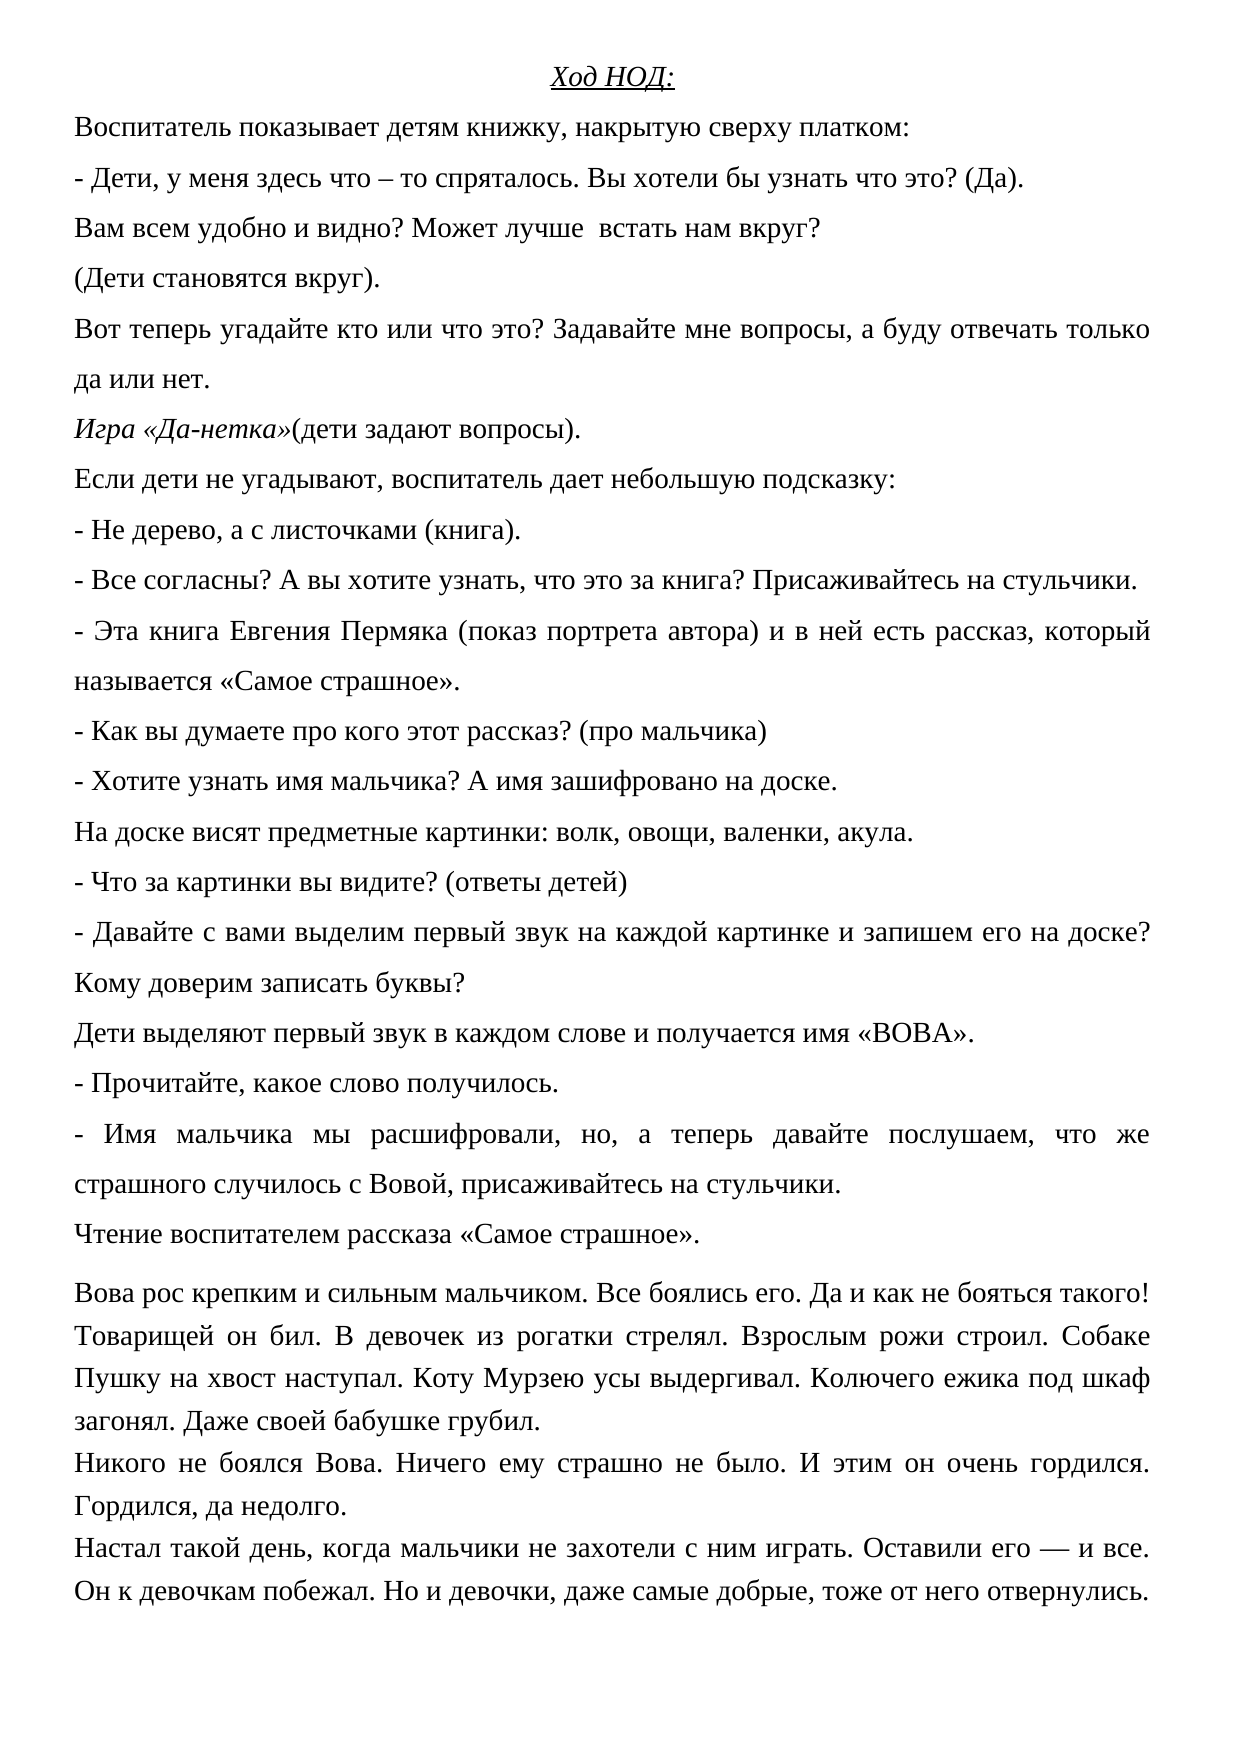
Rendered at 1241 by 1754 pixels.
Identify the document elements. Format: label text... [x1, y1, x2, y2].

text - Не дерево, а с листочками (книга). [74, 512, 1152, 546]
text (Дети становятся вкруг). [74, 260, 1152, 294]
text - Что за картинки вы видите? (ответы детей) [74, 864, 1152, 898]
text Настал такой день, когда мальчики не захотели с ним играть. Оставили его — и все. Он к девочкам побежал. Но и девочки, даже самые добрые, тоже от него отвернулись. [74, 1522, 1152, 1607]
text - Эта книга Евгения Пермяка (показ портрета автора) и в ней есть рассказ, который называется «Самое страшное». [74, 613, 1152, 696]
text Дети выделяют первый звук в каждом слове и получается имя «ВОВА». [74, 1015, 1152, 1049]
text Ход НОД: [74, 59, 1152, 93]
text Вам всем удобно и видно? Может лучше встать нам вкруг? [74, 210, 1152, 244]
text - Хотите узнать имя мальчика? А имя зашифровано на доске. [74, 763, 1152, 797]
text - Давайте с вами выделим первый звук на каждой картинке и запишем его на доске? Кому доверим записать буквы? [74, 914, 1152, 998]
text - Все согласны? А вы хотите узнать, что это за книга? Присаживайтесь на стульчики. [74, 562, 1152, 596]
text Вот теперь угадайте кто или что это? Задавайте мне вопросы, а буду отвечать только да или нет. [74, 311, 1152, 394]
text Если дети не угадывают, воспитатель дает небольшую подсказку: [74, 462, 1152, 495]
text Вова рос крепким и сильным мальчиком. Все боялись его. Да и как не бояться такого! Товарищей он бил. В девочек из рогатки стрелял. Взрослым рожи строил. Собаке Пушку на хвост наступал. Коту Мурзею усы выдергивал. Колючего ежика под шкаф загонял. Даже своей бабушке грубил. [74, 1267, 1152, 1437]
text На доске висят предметные картинки: волк, овощи, валенки, акула. [74, 814, 1152, 847]
text Игра «Да-нетка»(дети задают вопросы). [74, 411, 1152, 445]
text Чтение воспитателем рассказа «Самое страшное». [74, 1216, 1152, 1250]
text Никого не боялся Вова. Ничего ему страшно не было. И этим он очень гордился. Гордился, да недолго. [74, 1437, 1152, 1522]
text - Дети, у меня здесь что – то спряталось. Вы хотели бы узнать что это? (Да). [74, 160, 1152, 193]
text - Как вы думаете про кого этот рассказ? (про мальчика) [74, 713, 1152, 747]
text Воспитатель показывает детям книжку, накрытую сверху платком: [74, 109, 1152, 143]
text - Прочитайте, какое слово получилось. [74, 1065, 1152, 1099]
text - Имя мальчика мы расшифровали, но, а теперь давайте послушаем, что же страшного случилось с Вовой, присаживайтесь на стульчики. [74, 1116, 1152, 1199]
